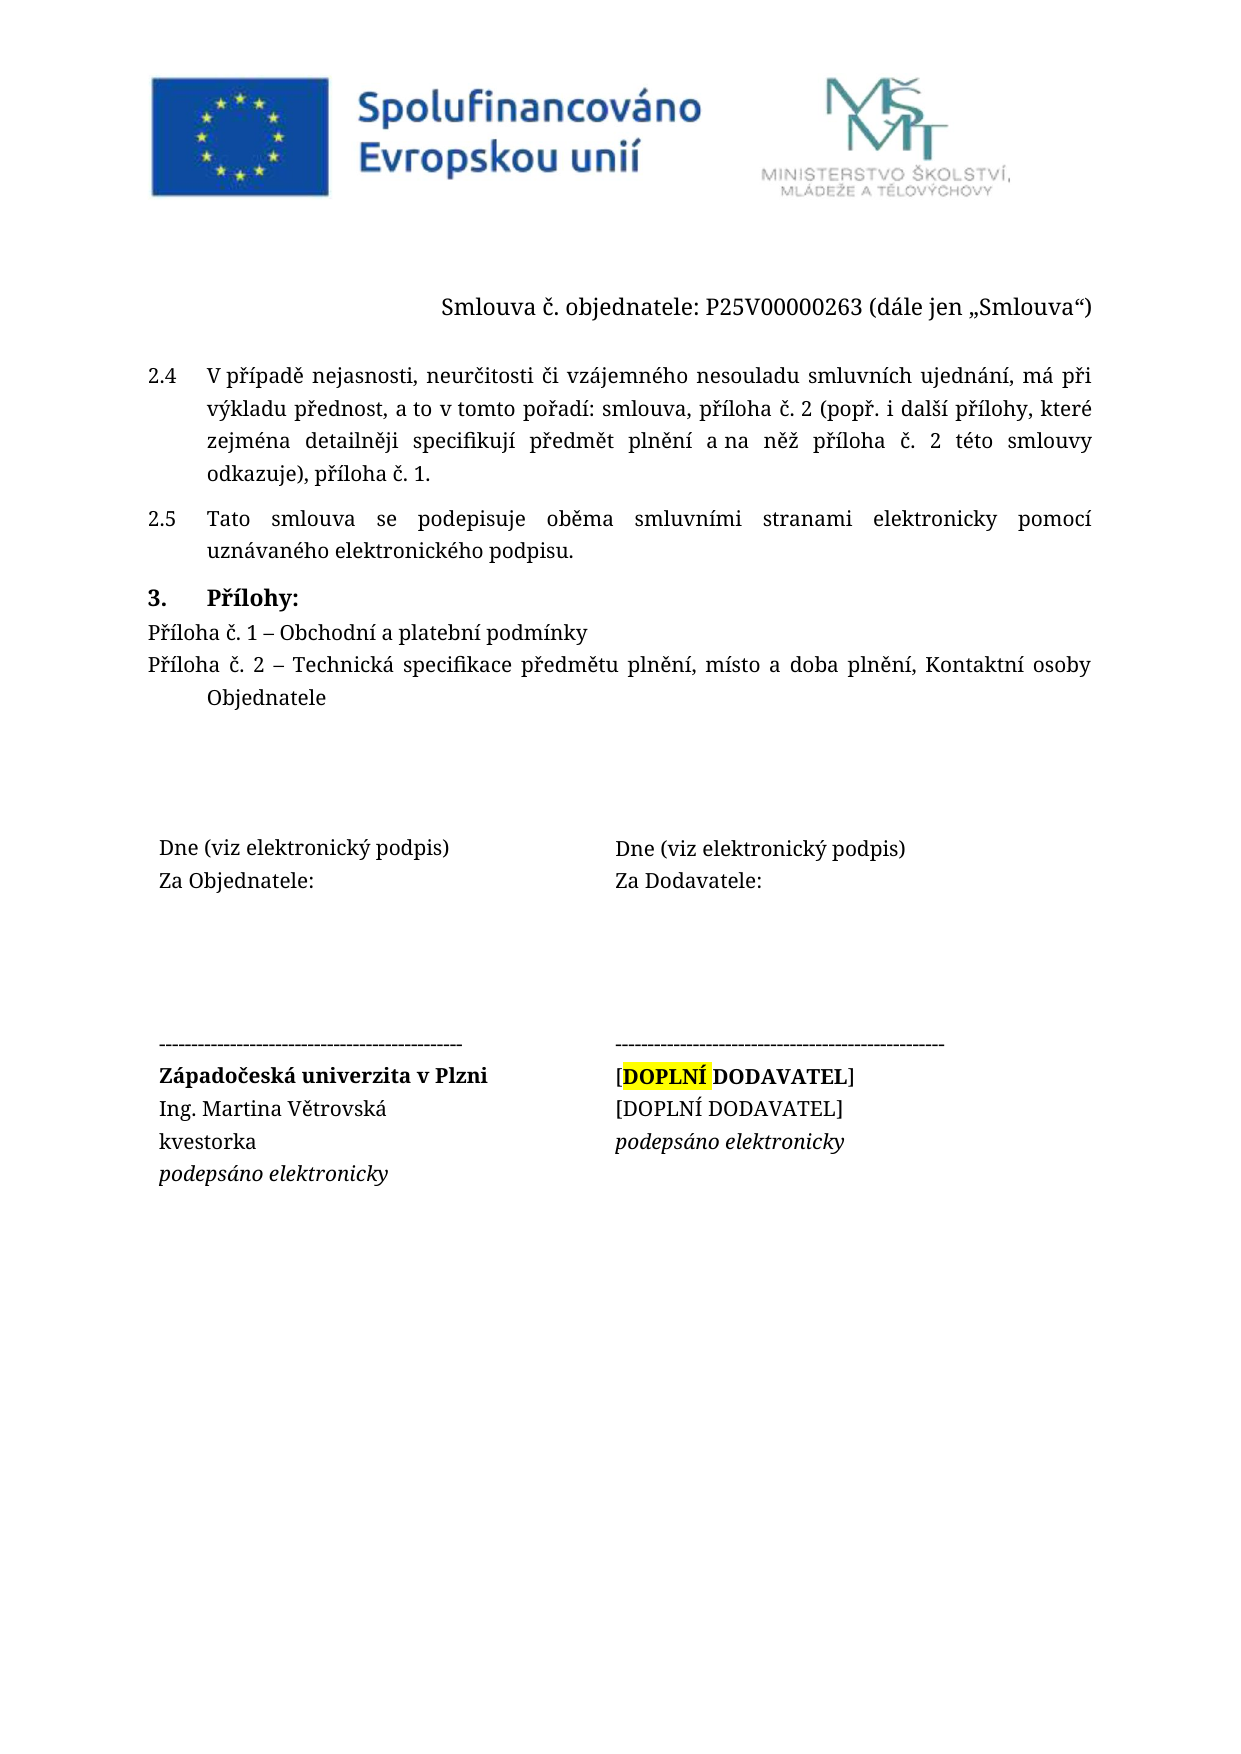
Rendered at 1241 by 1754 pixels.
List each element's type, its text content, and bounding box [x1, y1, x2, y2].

list Tato smlouva se podepisuje oběma smluvními stranami elektronicky pomocí uznávaného elektronického podpisu. [148, 504, 1093, 565]
text Příloha č. 1 – Obchodní a platební podmínky [148, 618, 1093, 646]
table_header Dne (viz elektronický podpis) Za Dodavatele: --------------------------------------------------- [DOPLNÍ DODAVATEL] [DOPLNÍ DODAVATEL] podepsáno elektronicky [604, 801, 1060, 1192]
table_header Dne (viz elektronický podpis) Za Objednatele: ----------------------------------------------- Západočeská univerzita v Plzni Ing. Martina Větrovská kvestorka podepsáno elektronicky [148, 801, 604, 1192]
list V případě nejasnosti, neurčitosti či vzájemného nesouladu smluvních ujednání, má při výkladu přednost, a to v tomto pořadí: smlouva, příloha č. 2 (popř. i další přílohy, které zejména detailněji specifikují předmět plnění a na něž příloha č. 2 této smlouvy odkazuje), příloha č. 1. [148, 361, 1093, 487]
text Příloha č. 2 – Technická specifikace předmětu plnění, místo a doba plnění, Kontaktní osoby Objednatele [148, 650, 1093, 711]
picture [147, 73, 1012, 202]
list Přílohy: [148, 582, 1093, 613]
